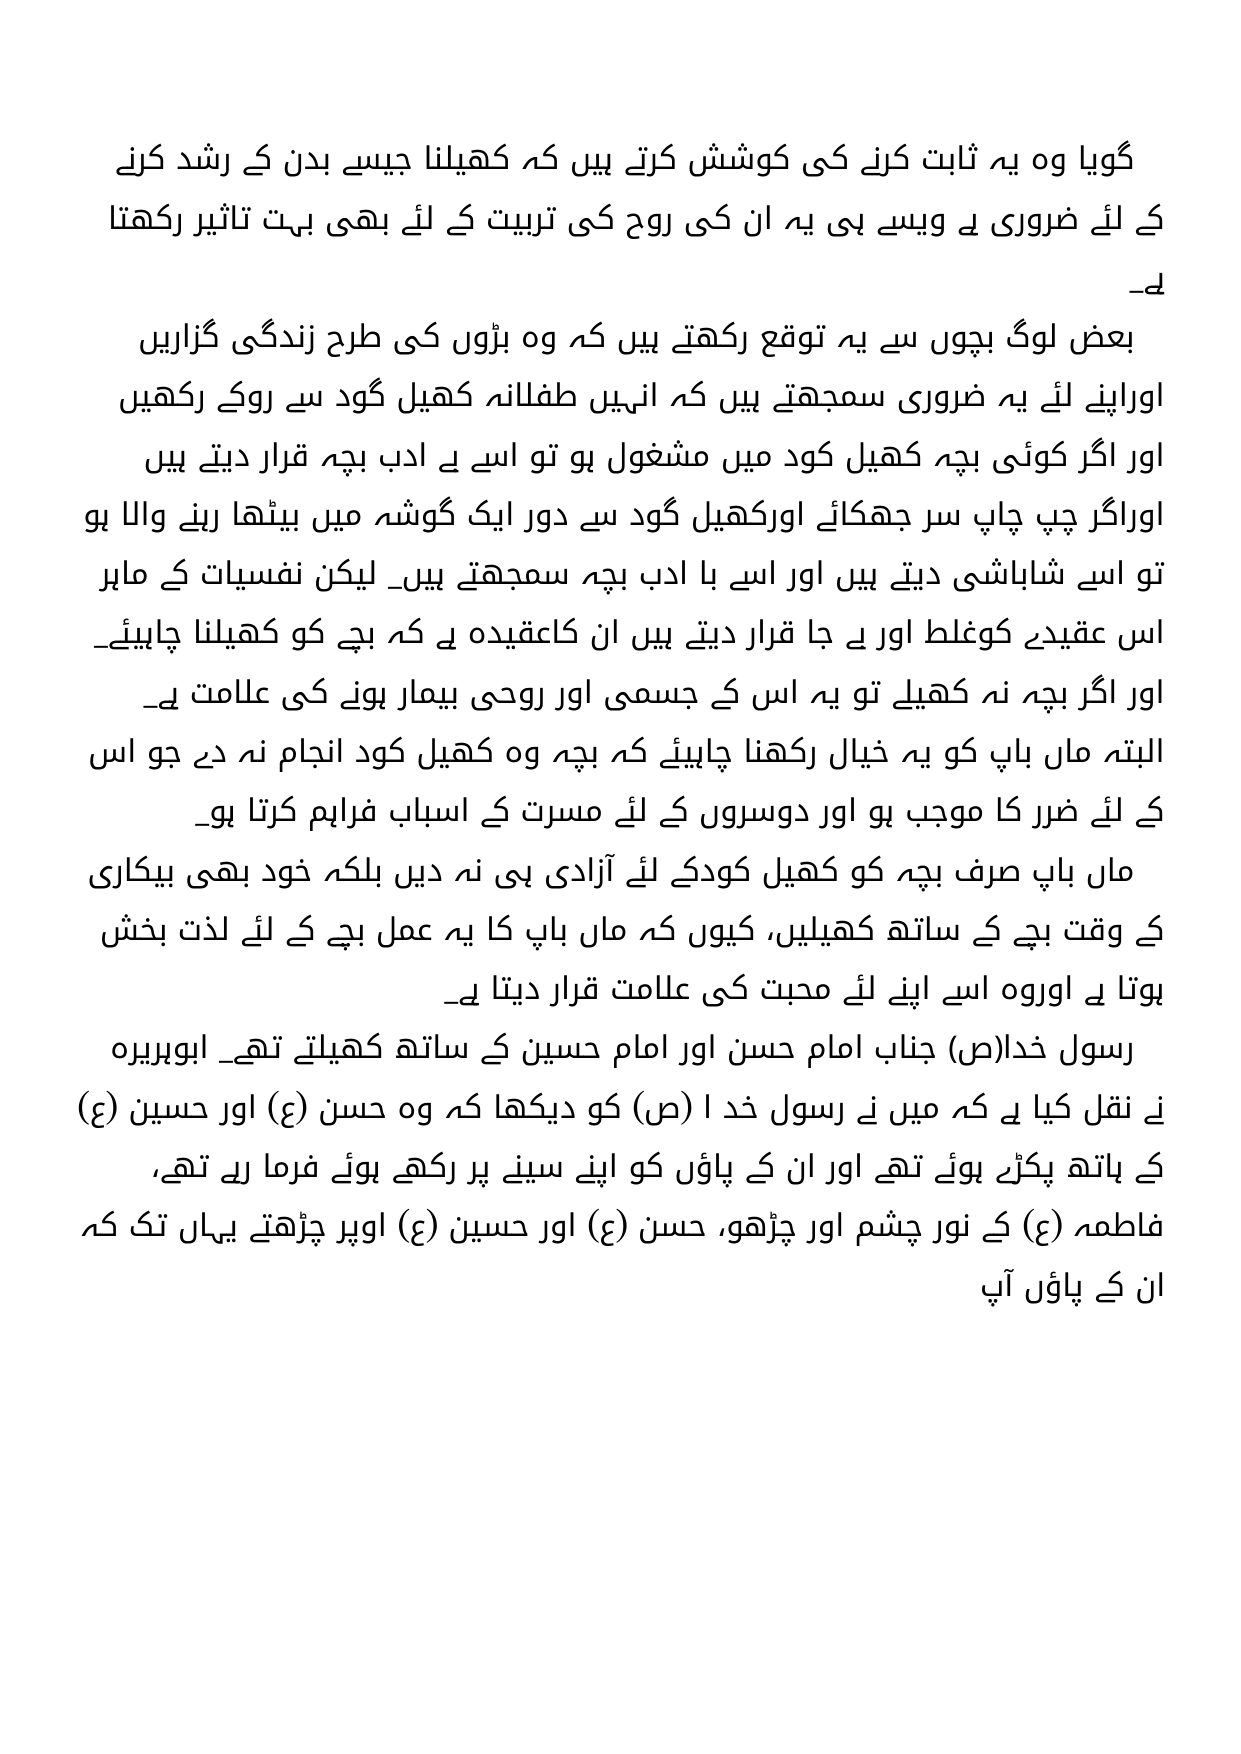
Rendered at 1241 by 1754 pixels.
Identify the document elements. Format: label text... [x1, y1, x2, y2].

text ماں باپ صرف بچہ کو کھیل کودکے لئے آزادی ہی نہ دیں بلکہ خود بھی بیکاری کے وقت بچے کے ساتھ کھیلیں، کیوں کہ ماں باپ کا یہ عمل بچے کے لئے لذت بخش ہوتا ہے اوروہ اسے اپنے لئے محبت کی علامت قرار دیتا ہے_ [75, 841, 1165, 1019]
text بعض لوگ بچوں سے یہ توقع رکھتے ہیں کہ وہ بڑوں کی طرح زندگی گزاریں اوراپنے لئے یہ ضروری سمجھتے ہیں کہ انہیں طفلانہ کھیل گود سے روکے رکھیں اور اگر کوئی بچہ کھیل کود میں مشغول ہو تو اسے بے ادب بچہ قرار دیتے ہیں اوراگر چپ چاپ سر جھکائے اورکھیل گود سے دور ایک گوشہ میں بیٹھا رہنے والا ہو تو اسے شاباشی دیتے ہیں اور اسے با ادب بچہ سمجھتے ہیں_ لیکن نفسیات کے ماہر اس عقیدے کوغلط اور بے جا قرار دیتے ہیں ان کاعقیدہ ہے کہ بچے کو کھیلنا چاہیئے_ اور اگر بچہ نہ کھیلے تو یہ اس کے جسمی اور روحی بیمار ہونے کی علامت ہے_ البتہ ماں باپ کو یہ خیال رکھنا چاہیئے کہ بچہ وہ کھیل کود انجام نہ دے جو اس کے لئے ضرر کا موجب ہو اور دوسروں کے لئے مسرت کے اسباب فراہم کرتا ہو_ [75, 307, 1165, 841]
text رسول خدا(ص) جناب امام حسن اور امام حسین کے ساتھ کھیلتے تھے_ ابوہریرہ نے نقل کیا ہے کہ میں نے رسول خد ا (ص) کو دیکھا کہ وہ حسن (ع) اور حسین (ع) کے ہاتھ پکڑے ہوئے تھے اور ان کے پاؤں کو اپنے سینے پر رکھے ہوئے فرما رہے تھے، فاطمہ (ع) کے نور چشم اور چڑھو، حسن (ع) اور حسین (ع) اوپر چڑھتے یہاں تک کہ ان کے پاؤں آپ [75, 1019, 1165, 1315]
text گویا وہ یہ ثابت کرنے کی کوشش کرتے ہیں کہ کھیلنا جیسے بدن کے رشد کرنے کے لئے ضروری ہے ویسے ہی یہ ان کی روح کی تربیت کے لئے بھی بہت تاثیر رکھتا ہے_ [75, 130, 1165, 307]
